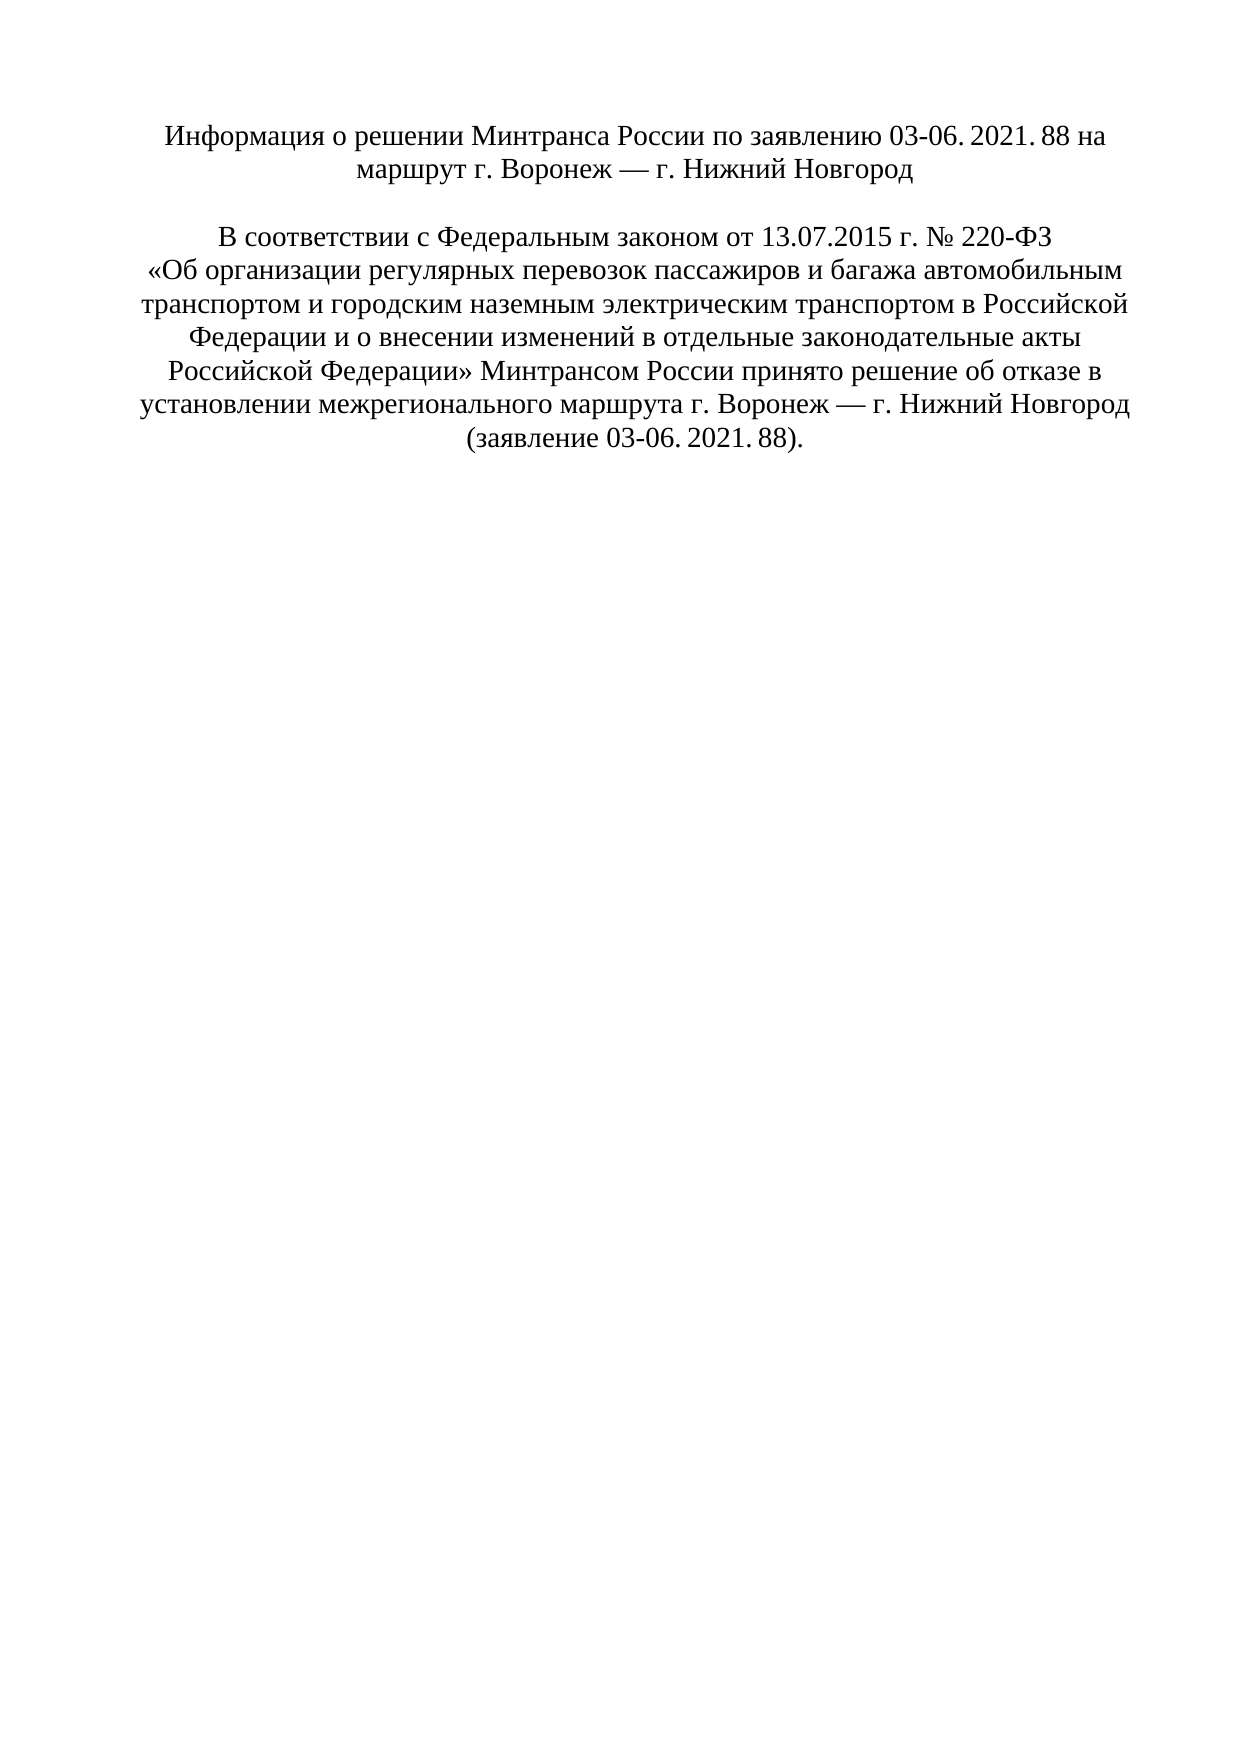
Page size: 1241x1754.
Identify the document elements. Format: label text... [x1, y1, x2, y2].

text В соответствии с Федеральным законом от 13.07.2015 г. № 220-ФЗ «Об организации регулярных перевозок пассажиров и багажа автомобильным транспортом и городским наземным электрическим транспортом в Российской Федерации и о внесении изменений в отдельные законодательные акты Российской Федерации» Минтрансом России принято решение об отказе в установлении межрегионального маршрута г. Воронеж — г. Нижний Новгород (заявление 03-06. 2021. 88). [118, 219, 1152, 453]
text Информация о решении Минтранса России по заявлению 03-06. 2021. 88 на маршрут г. Воронеж — г. Нижний Новгород [118, 118, 1152, 185]
